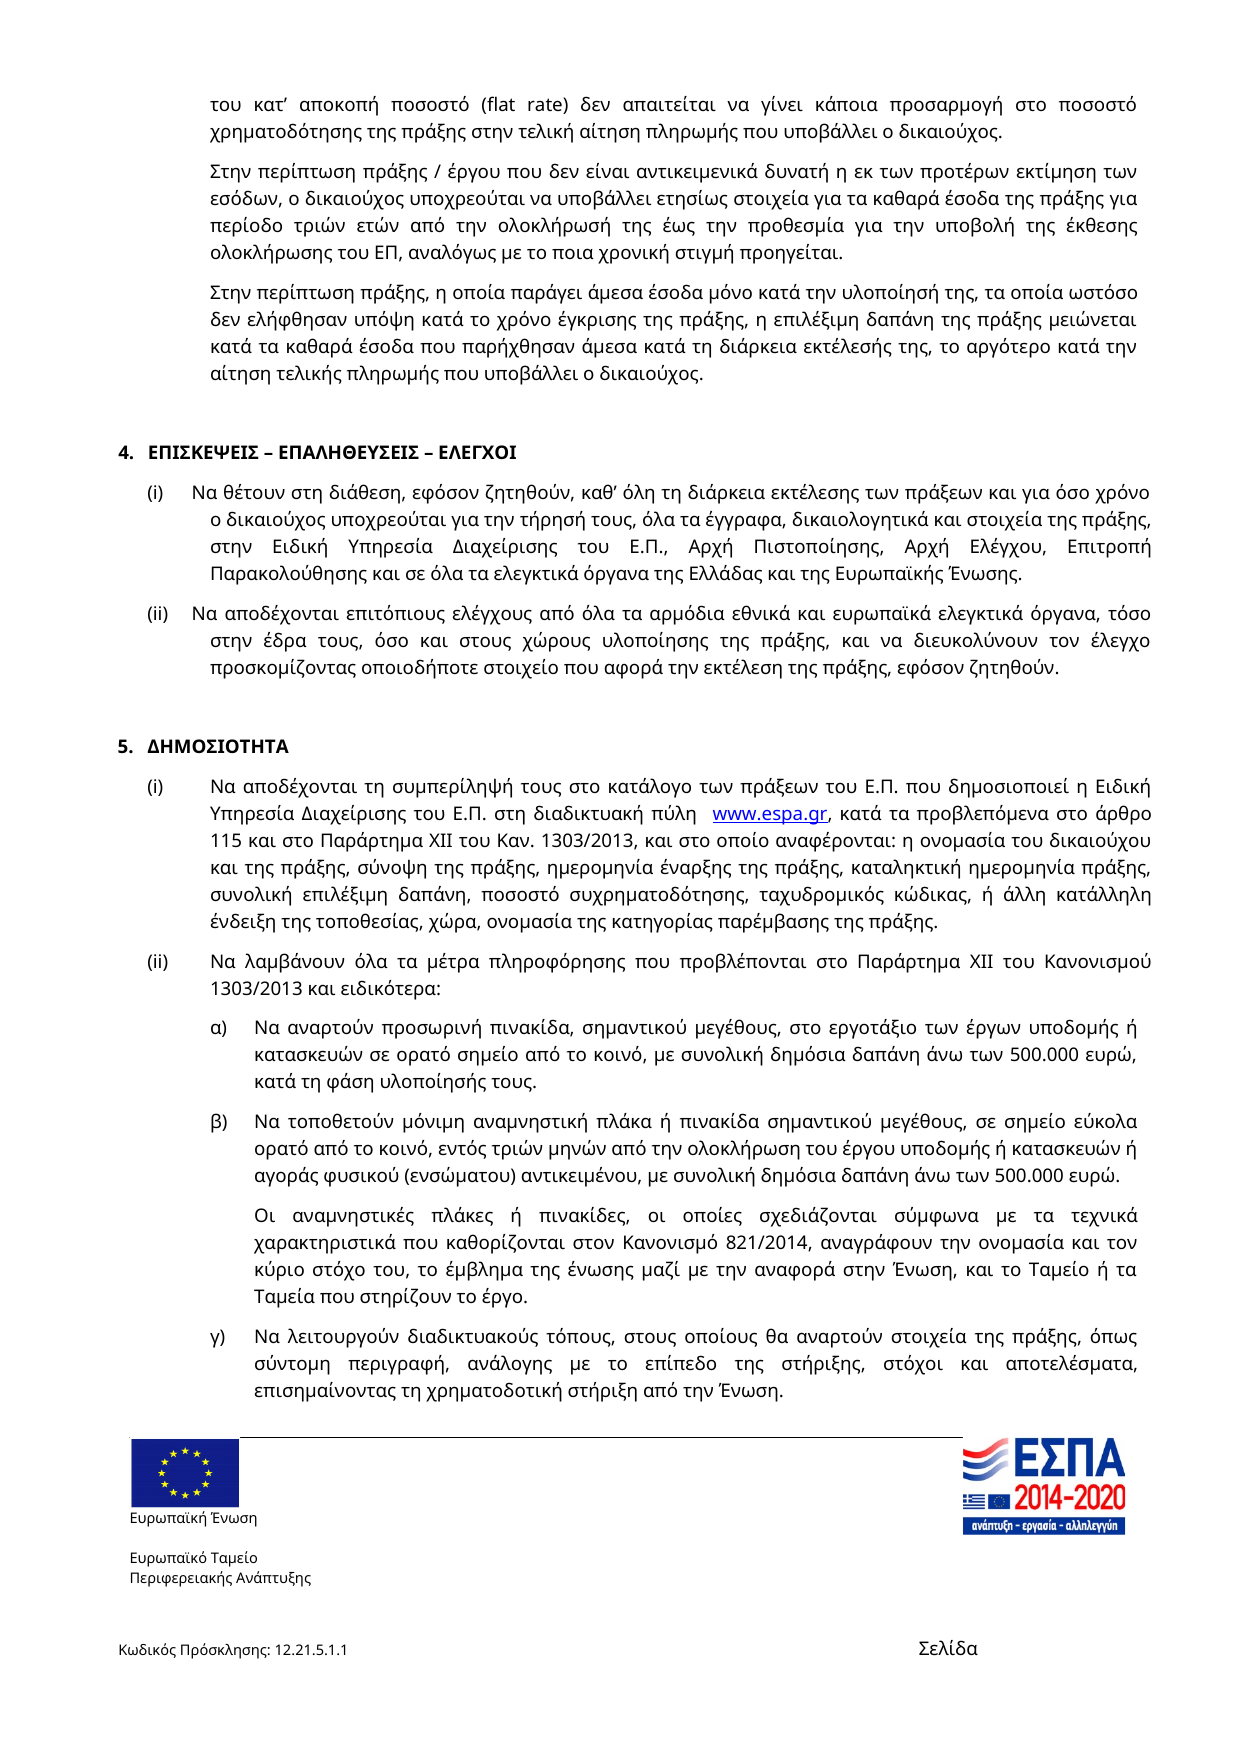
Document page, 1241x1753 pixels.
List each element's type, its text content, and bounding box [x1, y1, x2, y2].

list ΔΗΜΟΣΙΟΤΗΤΑ [117, 732, 1152, 759]
picture [962, 1437, 1126, 1535]
text 4. ΕΠΙΣΚΕΨΕΙΣ – ΕΠΑΛΗΘΕΥΣΕΙΣ – ΕΛΕΓΧΟΙ [118, 438, 1139, 465]
list Να θέτουν στη διάθεση, εφόσον ζητηθούν, καθ’ όλη τη διάρκεια εκτέλεσης των πράξεων και για όσο χρόνο ο δικαιούχος υποχρεούται για την τήρησή τους, όλα τα έγγραφα, δικαιολογητικά και στοιχεία της πράξης, στην Ειδική Υπηρεσία Διαχείρισης του Ε.Π., Αρχή Πιστοποίησης, Αρχή Ελέγχου, Επιτροπή Παρακολούθησης και σε όλα τα ελεγκτικά όργανα της Ελλάδας και της Ευρωπαϊκής Ένωσης. [147, 478, 1152, 586]
text Στην περίπτωση πράξης / έργου που δεν είναι αντικειμενικά δυνατή η εκ των προτέρων εκτίμηση των εσόδων, ο δικαιούχος υποχρεούται να υποβάλλει ετησίως στοιχεία για τα καθαρά έσοδα της πράξης για περίοδο τριών ετών από την ολοκλήρωσή της έως την προθεσμία για την υποβολή της έκθεσης ολοκλήρωσης του ΕΠ, αναλόγως με το ποια χρονική στιγμή προηγείται. [210, 157, 1139, 265]
text Στην περίπτωση πράξης, η οποία παράγει άμεσα έσοδα μόνο κατά την υλοποίησή της, τα οποία ωστόσο δεν ελήφθησαν υπόψη κατά το χρόνο έγκρισης της πράξης, η επιλέξιμη δαπάνη της πράξης μειώνεται κατά τα καθαρά έσοδα που παρήχθησαν άμεσα κατά τη διάρκεια εκτέλεσής της, το αργότερο κατά την αίτηση τελικής πληρωμής που υποβάλλει ο δικαιούχος. [210, 278, 1139, 386]
text β) Να τοποθετούν μόνιμη αναμνηστική πλάκα ή πινακίδα σημαντικού μεγέθους, σε σημείο εύκολα ορατό από το κοινό, εντός τριών μηνών από την ολοκλήρωση του έργου υποδομής ή κατασκευών ή αγοράς φυσικού (ενσώματου) αντικειμένου, με συνολική δημόσια δαπάνη άνω των 500.000 ευρώ. [210, 1107, 1139, 1188]
list Να λαμβάνουν όλα τα μέτρα πληροφόρησης που προβλέπονται στο Παράρτημα XII του Κανονισμού 1303/2013 και ειδικότερα: [147, 946, 1152, 1001]
list Να αποδέχονται επιτόπιους ελέγχους από όλα τα αρμόδια εθνικά και ευρωπαϊκά ελεγκτικά όργανα, τόσο στην έδρα τους, όσο και στους χώρους υλοποίησης της πράξης, και να διευκολύνουν τον έλεγχο προσκομίζοντας οποιοδήποτε στοιχείο που αφορά την εκτέλεση της πράξης, εφόσον ζητηθούν. [147, 598, 1152, 680]
text α) Να αναρτούν προσωρινή πινακίδα, σημαντικού μεγέθους, στο εργοτάξιο των έργων υποδομής ή κατασκευών σε ορατό σημείο από το κοινό, με συνολική δημόσια δαπάνη άνω των 500.000 ευρώ, κατά τη φάση υλοποίησής τους. [210, 1013, 1139, 1094]
picture [129, 1437, 241, 1509]
text γ) Να λειτουργούν διαδικτυακούς τόπους, στους οποίους θα αναρτούν στοιχεία της πράξης, όπως σύντομη περιγραφή, ανάλογης με το επίπεδο της στήριξης, στόχοι και αποτελέσματα, επισημαίνοντας τη χρηματοδοτική στήριξη από την Ένωση. [210, 1321, 1139, 1403]
list Να αποδέχονται τη συμπερίληψή τους στο κατάλογο των πράξεων του Ε.Π. που δημοσιοποιεί η Ειδική Υπηρεσία Διαχείρισης του Ε.Π. στη διαδικτυακή πύλη www.espa.gr, κατά τα προβλεπόμενα στο άρθρο 115 και στο Παράρτημα ΧΙΙ του Καν. 1303/2013, και στο οποίο αναφέρονται: η ονομασία του δικαιούχου και της πράξης, σύνοψη της πράξης, ημερομηνία έναρξης της πράξης, καταληκτική ημερομηνία πράξης, συνολική επιλέξιμη δαπάνη, ποσοστό συχρηματοδότησης, ταχυδρομικός κώδικας, ή άλλη κατάλληλη ένδειξη της τοποθεσίας, χώρα, ονομασία της κατηγορίας παρέμβασης της πράξης. [147, 771, 1152, 934]
text Οι αναμνηστικές πλάκες ή πινακίδες, οι οποίες σχεδιάζονται σύμφωνα με τα τεχνικά χαρακτηριστικά που καθορίζονται στον Κανονισμό 821/2014, αναγράφουν την ονομασία και τον κύριο στόχο του, το έμβλημα της ένωσης μαζί με την αναφορά στην Ένωση, και το Ταμείο ή τα Ταμεία που στηρίζουν το έργο. [254, 1201, 1139, 1309]
